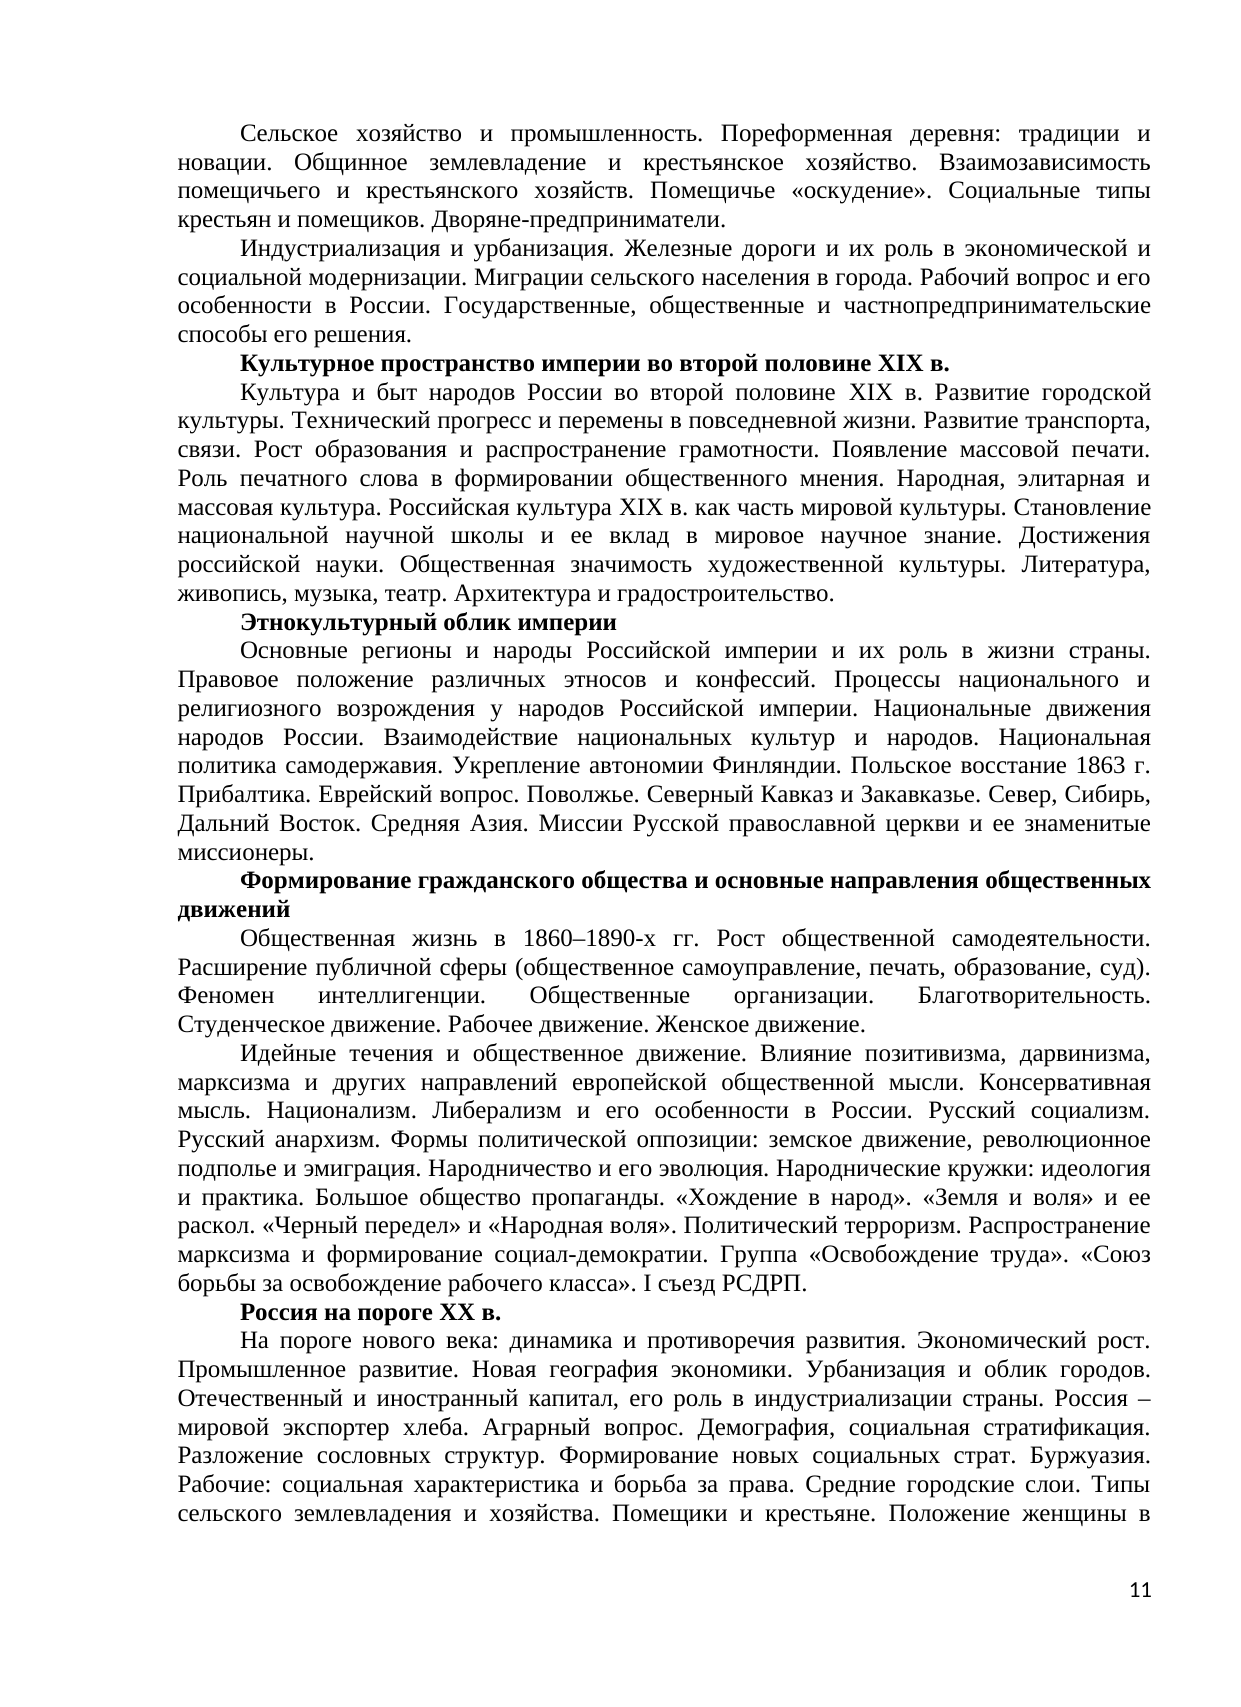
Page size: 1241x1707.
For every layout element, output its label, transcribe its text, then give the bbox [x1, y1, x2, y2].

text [177, 1326, 1152, 1527]
text Основные регионы и народы Российской империи и их роль в жизни страны. Правовое положение различных этносов и конфессий. Процессы национального и религиозного возрождения у народов Российской империи. Национальные движения народов России. Взаимодействие национальных культур и народов. Национальная политика самодержавия. Укрепление автономии Финляндии. Польское восстание 1863 г. Прибалтика. Еврейский вопрос. Поволжье. Северный Кавказ и Закавказье. Север, Сибирь, Дальний Восток. Средняя Азия. Миссии Русской православной церкви и ее знаменитые миссионеры. [177, 636, 1152, 866]
text Идейные течения и общественное движение. Влияние позитивизма, дарвинизма, марксизма и других направлений европейской общественной мысли. Консервативная мысль. Национализм. Либерализм и его особенности в России. Русский социализм. Русский анархизм. Формы политической оппозиции: земское движение, революционное подполье и эмиграция. Народничество и его эволюция. Народнические кружки: идеология и практика. Большое общество пропаганды. «Хождение в народ». «Земля и воля» и ее раскол. «Черный передел» и «Народная воля». Политический терроризм. Распространение марксизма и формирование социал-демократии. Группа «Освобождение труда». «Союз борьбы за освобождение рабочего класса». I съезд РСДРП. [177, 1038, 1152, 1297]
text Культура и быт народов России во второй половине XIX в. Развитие городской культуры. Технический прогресс и перемены в повседневной жизни. Развитие транспорта, связи. Рост образования и распространение грамотности. Появление массовой печати. Роль печатного слова в формировании общественного мнения. Народная, элитарная и массовая культура. Российская культура XIX в. как часть мировой культуры. Становление национальной научной школы и ее вклад в мировое научное знание. Достижения российской науки. Общественная значимость художественной культуры. Литература, живопись, музыка, театр. Архитектура и градостроительство. [177, 377, 1152, 607]
text Формирование гражданского общества и основные направления общественных движений [177, 866, 1152, 923]
text Этнокультурный облик империи [177, 607, 1152, 636]
text Индустриализация и урбанизация. Железные дороги и их роль в экономической и социальной модернизации. Миграции сельского населения в города. Рабочий вопрос и его особенности в России. Государственные, общественные и частнопредпринимательские способы его решения. [177, 233, 1152, 348]
text Культурное пространство империи во второй половине XIX в. [177, 348, 1152, 377]
text Общественная жизнь в 1860–1890-х гг. Рост общественной самодеятельности. Расширение публичной сферы (общественное самоуправление, печать, образование, суд). Феномен интеллигенции. Общественные организации. Благотворительность. Студенческое движение. Рабочее движение. Женское движение. [177, 923, 1152, 1038]
text Сельское хозяйство и промышленность. Пореформенная деревня: традиции и новации. Общинное землевладение и крестьянское хозяйство. Взаимозависимость помещичьего и крестьянского хозяйств. Помещичье «оскудение». Социальные типы крестьян и помещиков. Дворяне-предприниматели. [177, 118, 1152, 233]
text Россия на пороге ХХ в. [177, 1297, 1152, 1326]
